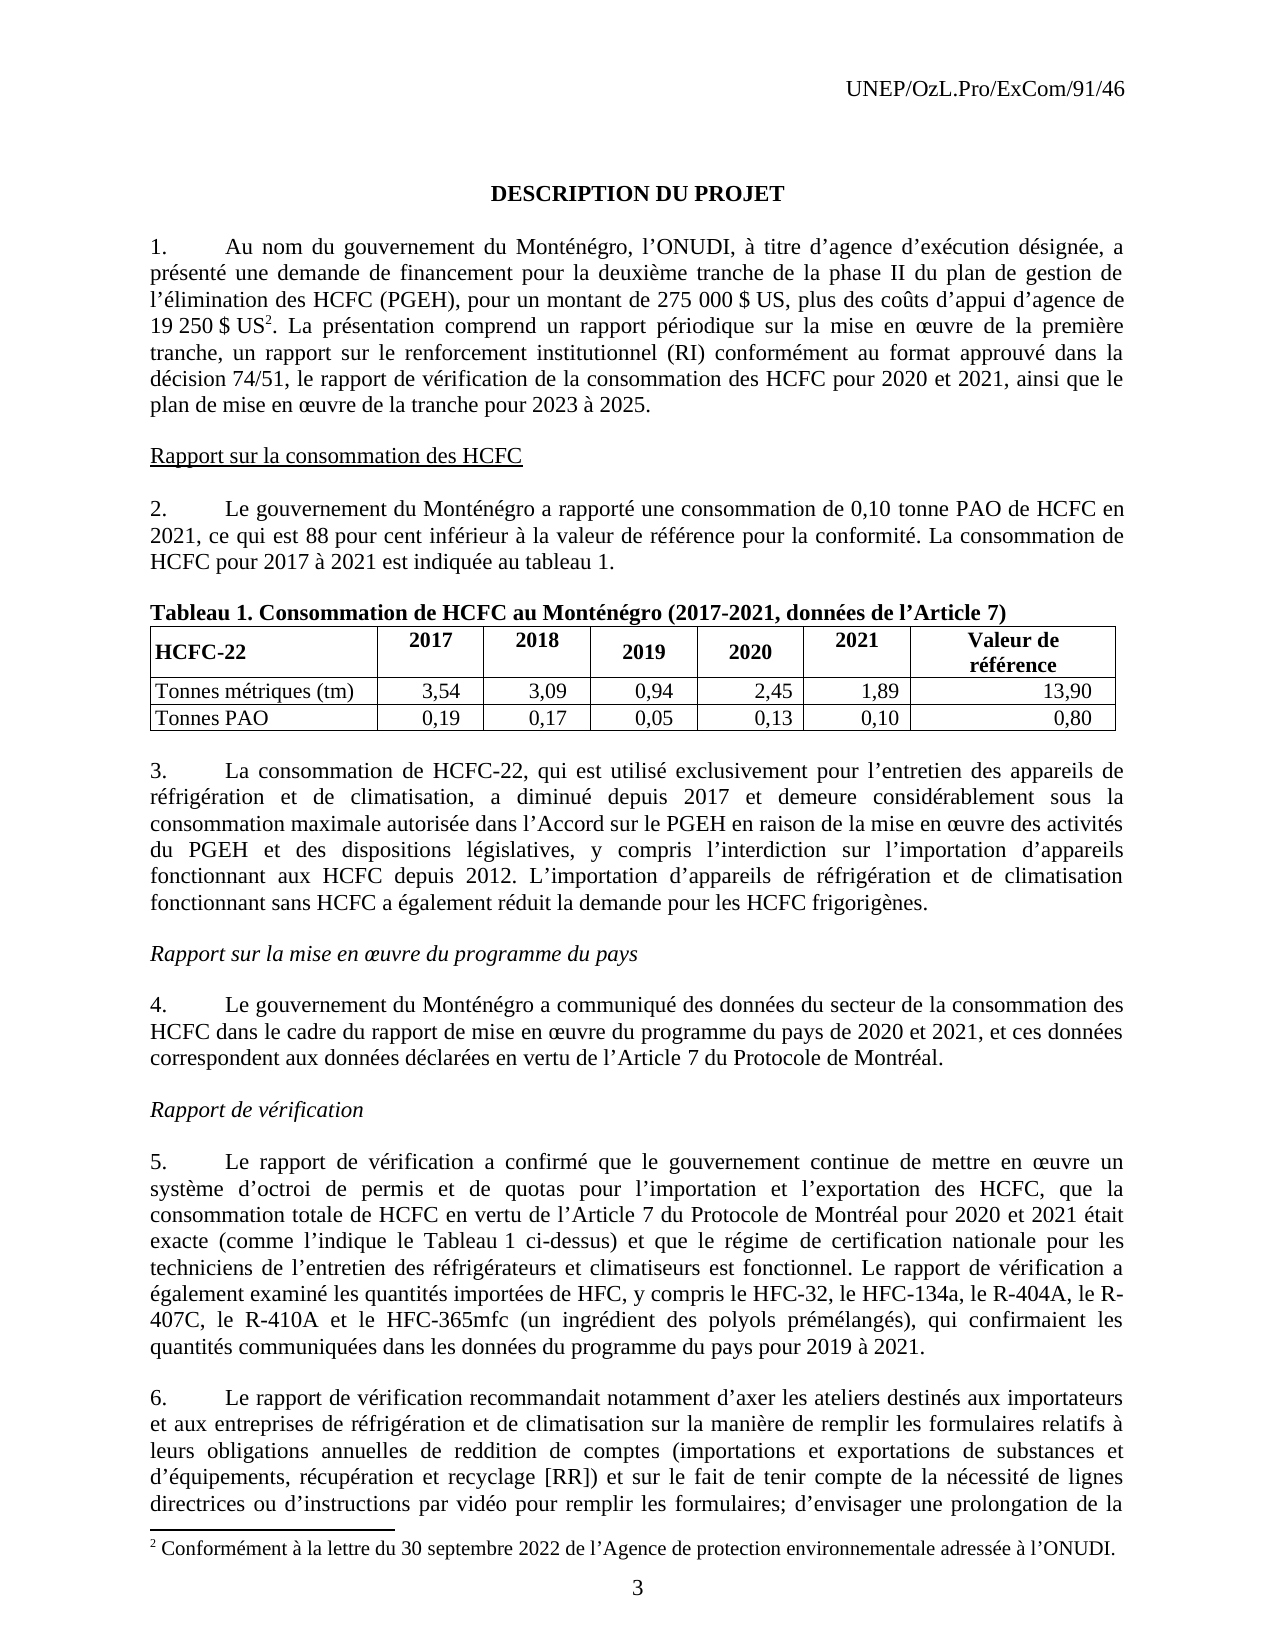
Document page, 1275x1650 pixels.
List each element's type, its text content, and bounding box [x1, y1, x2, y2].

subtitle Le gouvernement du Monténégro a rapporté une consommation de 0,10 tonne PAO de HCFC en 2021, ce qui est 88 pour cent inférieur à la valeur de référence pour la conformité. La consommation de HCFC pour 2017 à 2021 est indiquée au tableau 1. [150, 495, 1125, 574]
table_cell 13,90 [911, 678, 1115, 703]
table_header 2019 [591, 627, 697, 677]
text DESCRIPTION DU PROJET [150, 180, 1125, 207]
text Tableau 1. Consommation de HCFC au Monténégro (2017-2021, données de l’Article 7) [150, 599, 1125, 626]
table_cell 0,10 [804, 705, 910, 730]
table_cell 0,05 [591, 705, 697, 730]
table_cell 0,19 [378, 705, 483, 730]
table_cell 0,17 [484, 705, 590, 730]
table_header HCFC-22 [151, 627, 377, 677]
table_cell 0,80 [911, 705, 1115, 730]
text Rapport de vérification [150, 1096, 1125, 1122]
subtitle Le rapport de vérification a confirmé que le gouvernement continue de mettre en œuvre un système d’octroi de permis et de quotas pour l’importation et l’exportation des HCFC, que la consommation totale de HCFC en vertu de l’Article 7 du Protocole de Montréal pour 2020 et 2021 était exacte (comme l’indique le Tableau 1 ci-dessus) et que le régime de certification nationale pour les techniciens de l’entretien des réfrigérateurs et climatiseurs est fonctionnel. Le rapport de vérification a également examiné les quantités importées de HFC, y compris le HFC-32, le HFC-134a, le R-404A, le R-407C, le R-410A et le HFC-365mfc (un ingrédient des polyols prémélangés), qui confirmaient les quantités communiquées dans les données du programme du pays pour 2019 à 2021. [150, 1148, 1125, 1359]
table_cell 2,45 [698, 678, 803, 703]
table_cell Tonnes PAO [151, 705, 377, 730]
text Rapport sur la consommation des HCFC [150, 443, 1125, 469]
table_cell 0,94 [591, 678, 697, 703]
subtitle Le gouvernement du Monténégro a communiqué des données du secteur de la consommation des HCFC dans le cadre du rapport de mise en œuvre du programme du pays de 2020 et 2021, et ces données correspondent aux données déclarées en vertu de l’Article 7 du Protocole de Montréal. [150, 992, 1125, 1071]
table_cell 3,54 [378, 678, 483, 703]
table_header 2020 [698, 627, 803, 677]
table_header 2018 [484, 627, 590, 677]
table_header 2021 [804, 627, 910, 677]
table_header Valeur de référence [911, 627, 1115, 677]
subtitle Au nom du gouvernement du Monténégro, l’ONUDI, à titre d’agence d’exécution désignée, a présenté une demande de financement pour la deuxième tranche de la phase II du plan de gestion de l’élimination des HCFC (PGEH), pour un montant de 275 000 $ US, plus des coûts d’appui d’agence de 19 250 $ US. La présentation comprend un rapport périodique sur la mise en œuvre de la première tranche, un rapport sur le renforcement institutionnel (RI) conformément au format approuvé dans la décision 74/51, le rapport de vérification de la consommation des HCFC pour 2020 et 2021, ainsi que le plan de mise en œuvre de la tranche pour 2023 à 2025. [150, 233, 1125, 418]
table_header 2017 [378, 627, 483, 677]
table_cell 0,13 [698, 705, 803, 730]
subtitle La consommation de HCFC-22, qui est utilisé exclusivement pour l’entretien des appareils de réfrigération et de climatisation, a diminué depuis 2017 et demeure considérablement sous la consommation maximale autorisée dans l’Accord sur le PGEH en raison de la mise en œuvre des activités du PGEH et des dispositions législatives, y compris l’interdiction sur l’importation d’appareils fonctionnant aux HCFC depuis 2012. L’importation d’appareils de réfrigération et de climatisation fonctionnant sans HCFC a également réduit la demande pour les HCFC frigorigènes. [150, 757, 1125, 915]
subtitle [150, 1384, 1125, 1516]
table_cell 1,89 [804, 678, 910, 703]
table_cell Tonnes métriques (tm) [151, 678, 377, 703]
subtitle Rapport sur la mise en œuvre du programme du pays [150, 940, 1125, 967]
table_cell 3,09 [484, 678, 590, 703]
